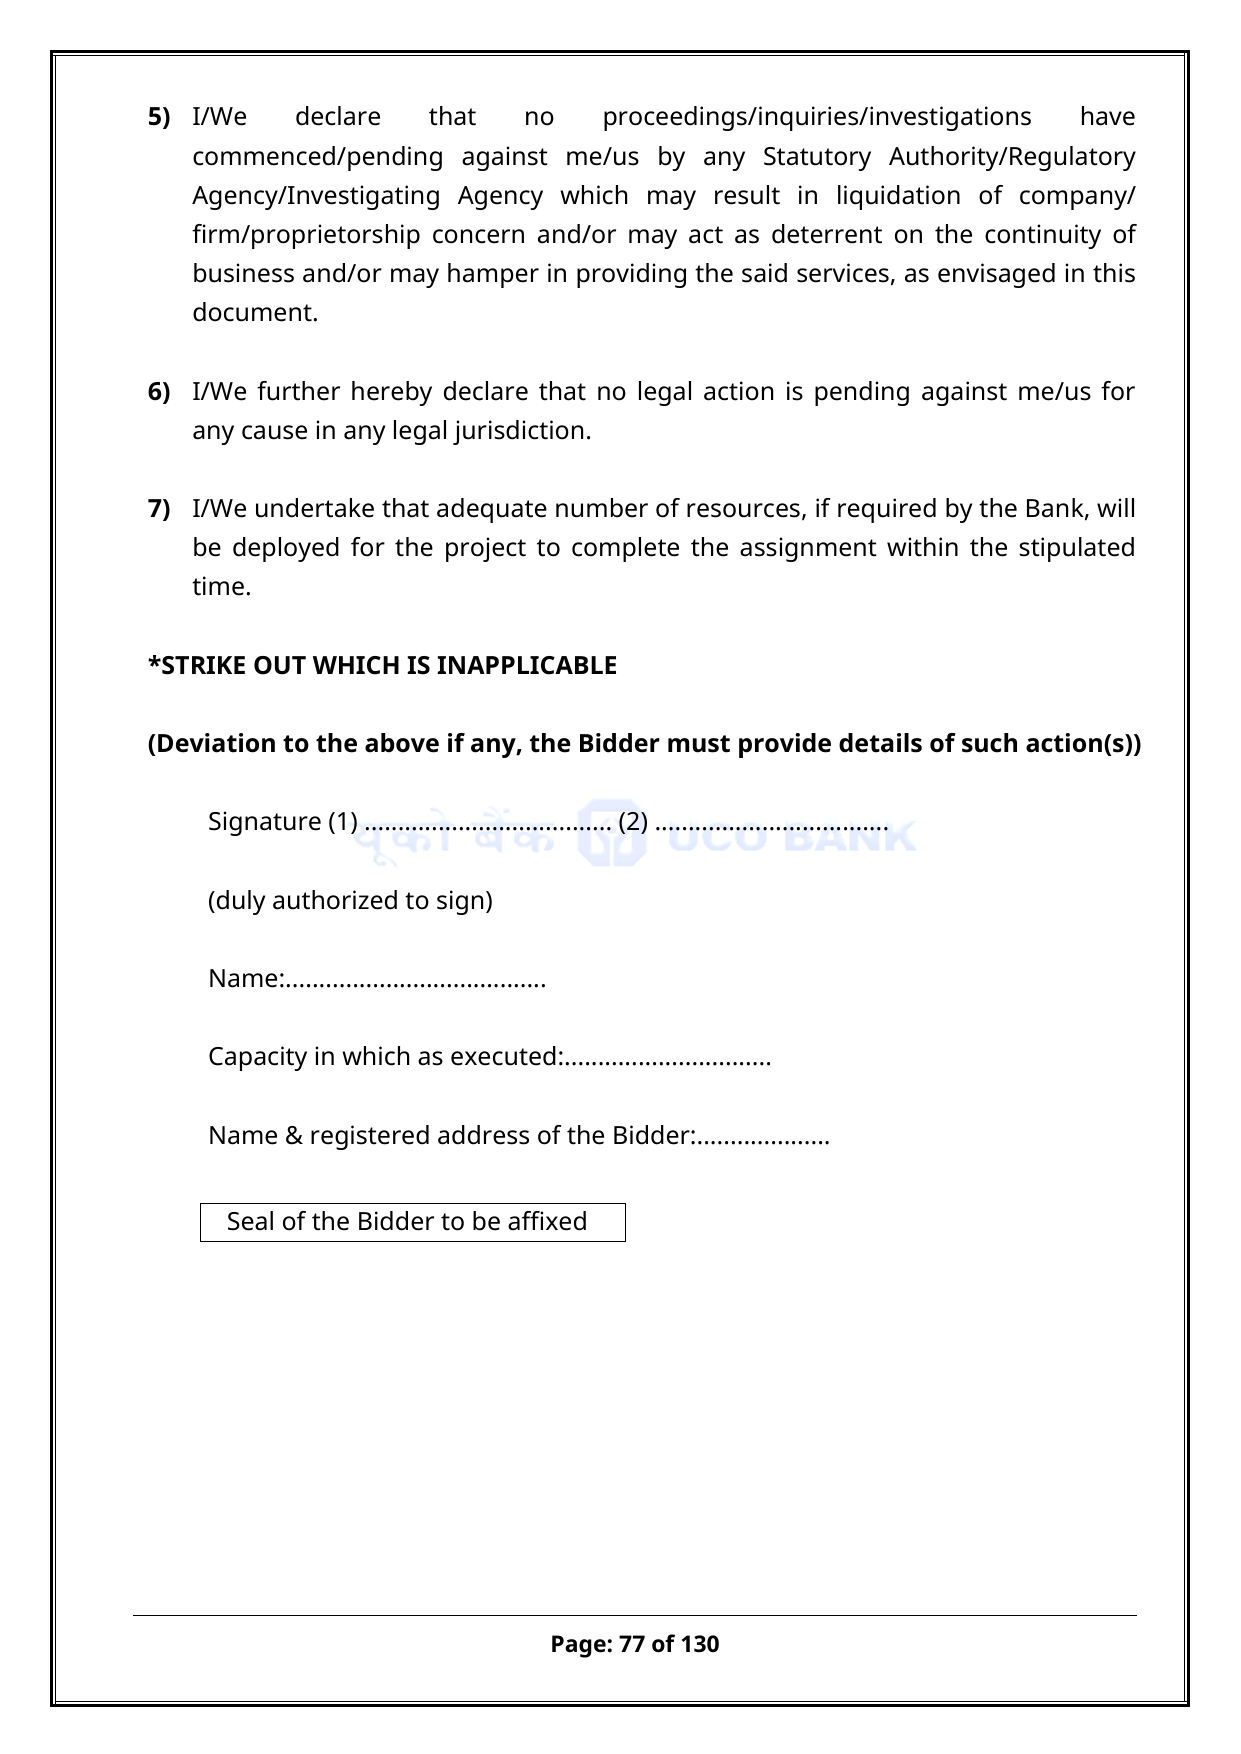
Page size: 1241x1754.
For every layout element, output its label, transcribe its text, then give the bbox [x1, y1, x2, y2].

text *STRIKE OUT WHICH IS INAPPLICABLE [148, 647, 1184, 681]
text (Deviation to the above if any, the Bidder must provide details of such action(s)) [148, 726, 1184, 760]
list I/We further hereby declare that no legal action is pending against me/us for any cause in any legal jurisdiction. [148, 373, 1137, 446]
text (duly authorized to sign) [148, 882, 1137, 916]
text Signature (1) ..................................... (2) ................................... [148, 804, 1137, 838]
text Capacity in which as executed:............................... [148, 1039, 1137, 1073]
text Name & registered address of the Bidder:.................... [148, 1117, 1137, 1151]
list I/We undertake that adequate number of resources, if required by the Bank, will be deployed for the project to complete the assignment within the stipulated time. [148, 491, 1137, 603]
text Name:....................................... [148, 961, 1137, 995]
list I/We declare that no proceedings/inquiries/investigations have commenced/pending against me/us by any Statutory Authority/Regulatory Agency/Investigating Agency which may result in liquidation of company/ firm/proprietorship concern and/or may act as deterrent on the continuity of business and/or may hamper in providing the said services, as envisaged in this document. [148, 99, 1137, 329]
table_header Seal of the Bidder to be affixed [201, 1204, 625, 1241]
